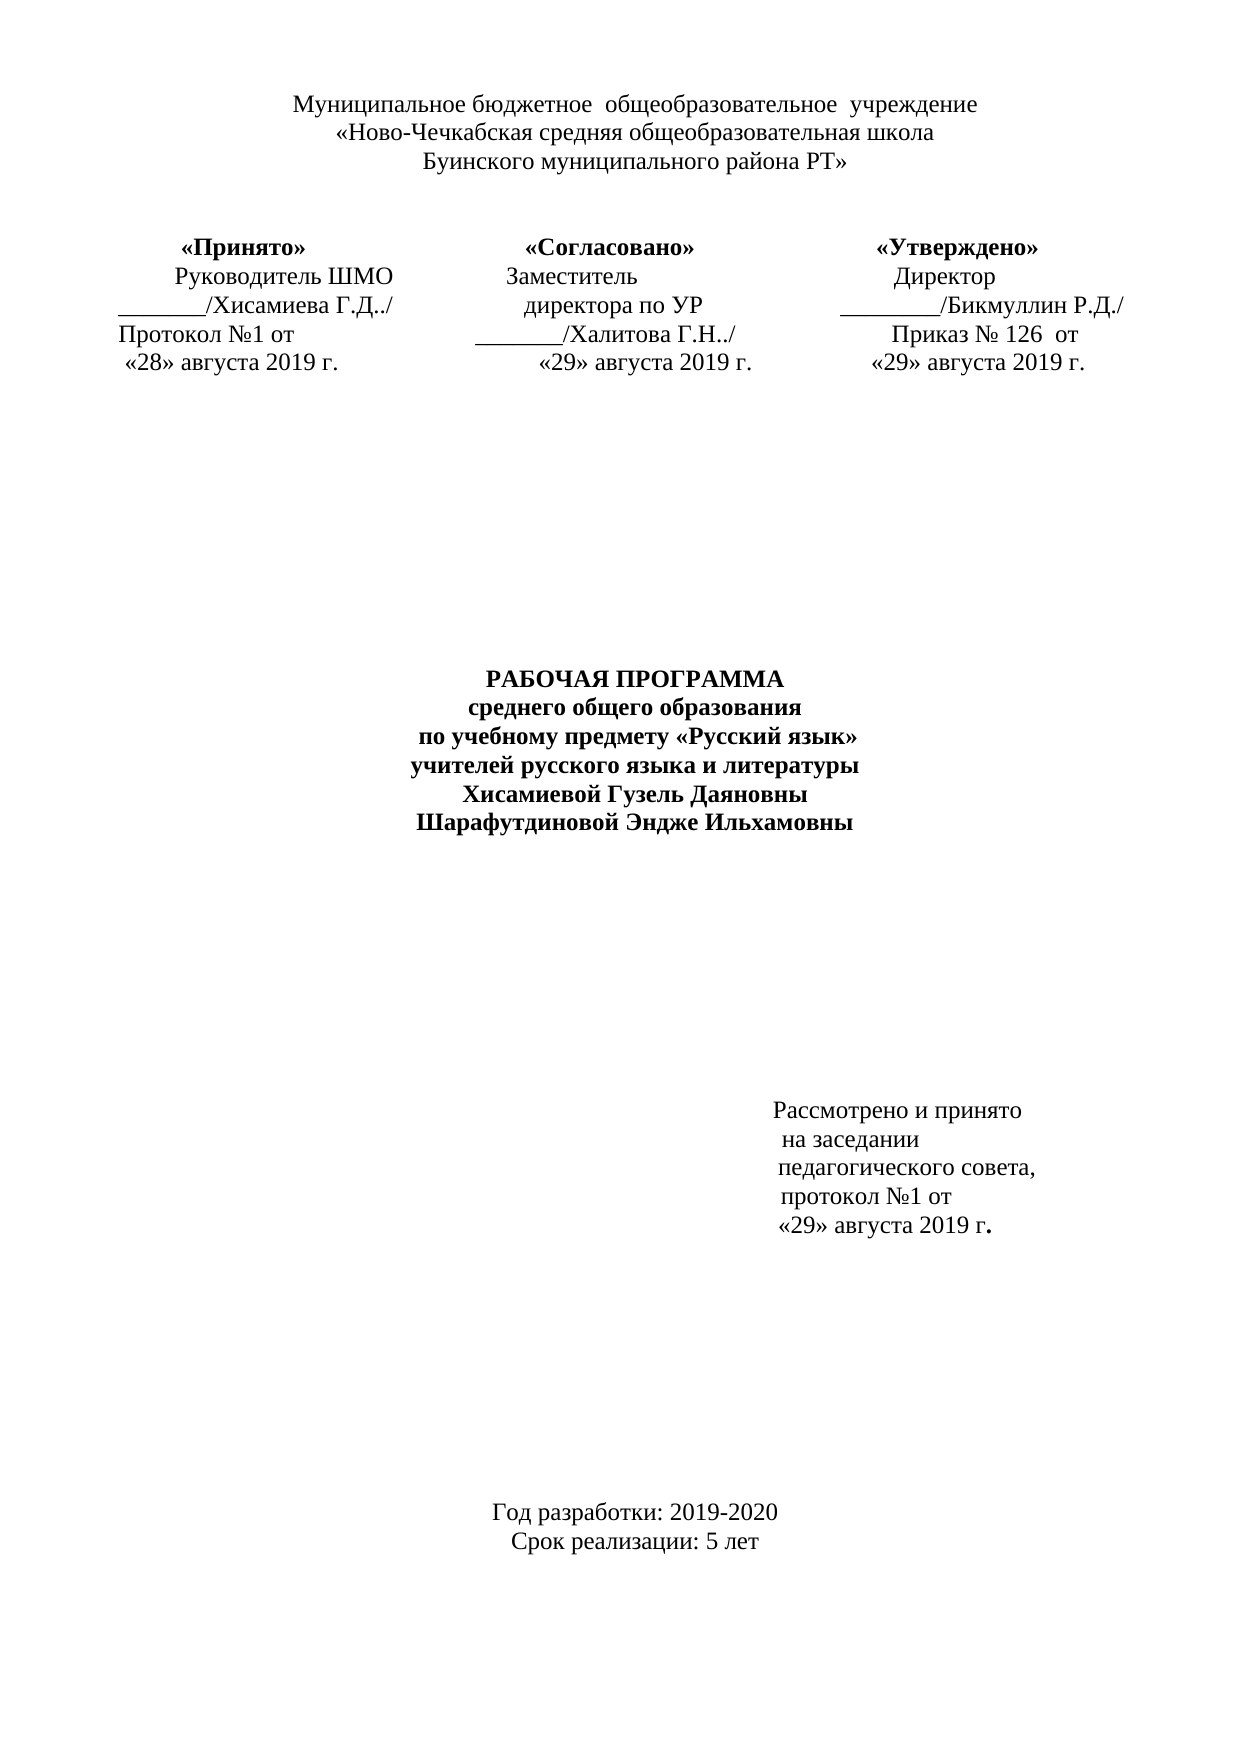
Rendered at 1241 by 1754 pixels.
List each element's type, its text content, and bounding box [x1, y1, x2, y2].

text «Ново-Чечкабская средняя общеобразовательная школа [118, 117, 1152, 146]
text учителей русского языка и литературы [118, 750, 1152, 779]
text Хисамиевой Гузель Даяновны [118, 779, 1152, 807]
text педагогического совета, [118, 1152, 1152, 1181]
text Рассмотрено и принято [118, 1095, 1152, 1124]
text среднего общего образования [118, 692, 1152, 721]
text Буинского муниципального района РТ» [118, 146, 1152, 175]
text Срок реализации: 5 лет [118, 1526, 1152, 1555]
text «29» августа 2019 г. [118, 1210, 1152, 1239]
text по учебному предмету «Русский язык» [118, 721, 1152, 750]
text протокол №1 от [118, 1181, 1152, 1210]
text Муниципальное бюджетное общеобразовательное учреждение [118, 89, 1152, 117]
text Год разработки: 2019-2020 [118, 1497, 1152, 1526]
text «28» августа 2019 г. «29» августа 2019 г. «29» августа 2019 г. [118, 347, 1152, 376]
text РАБОЧАЯ ПРОГРАММА [118, 664, 1152, 692]
text на заседании [118, 1124, 1152, 1152]
text Руководитель ШМО Заместитель Директор _______/Хисамиева Г.Д../ директора по УР ________/Бикмуллин Р.Д./ Протокол №1 от _______/Халитова Г.Н../ Приказ № 126 от [118, 261, 1152, 347]
text «Принято» «Согласовано» «Утверждено» [118, 232, 1152, 261]
text Шарафутдиновой Эндже Ильхамовны [118, 807, 1152, 836]
